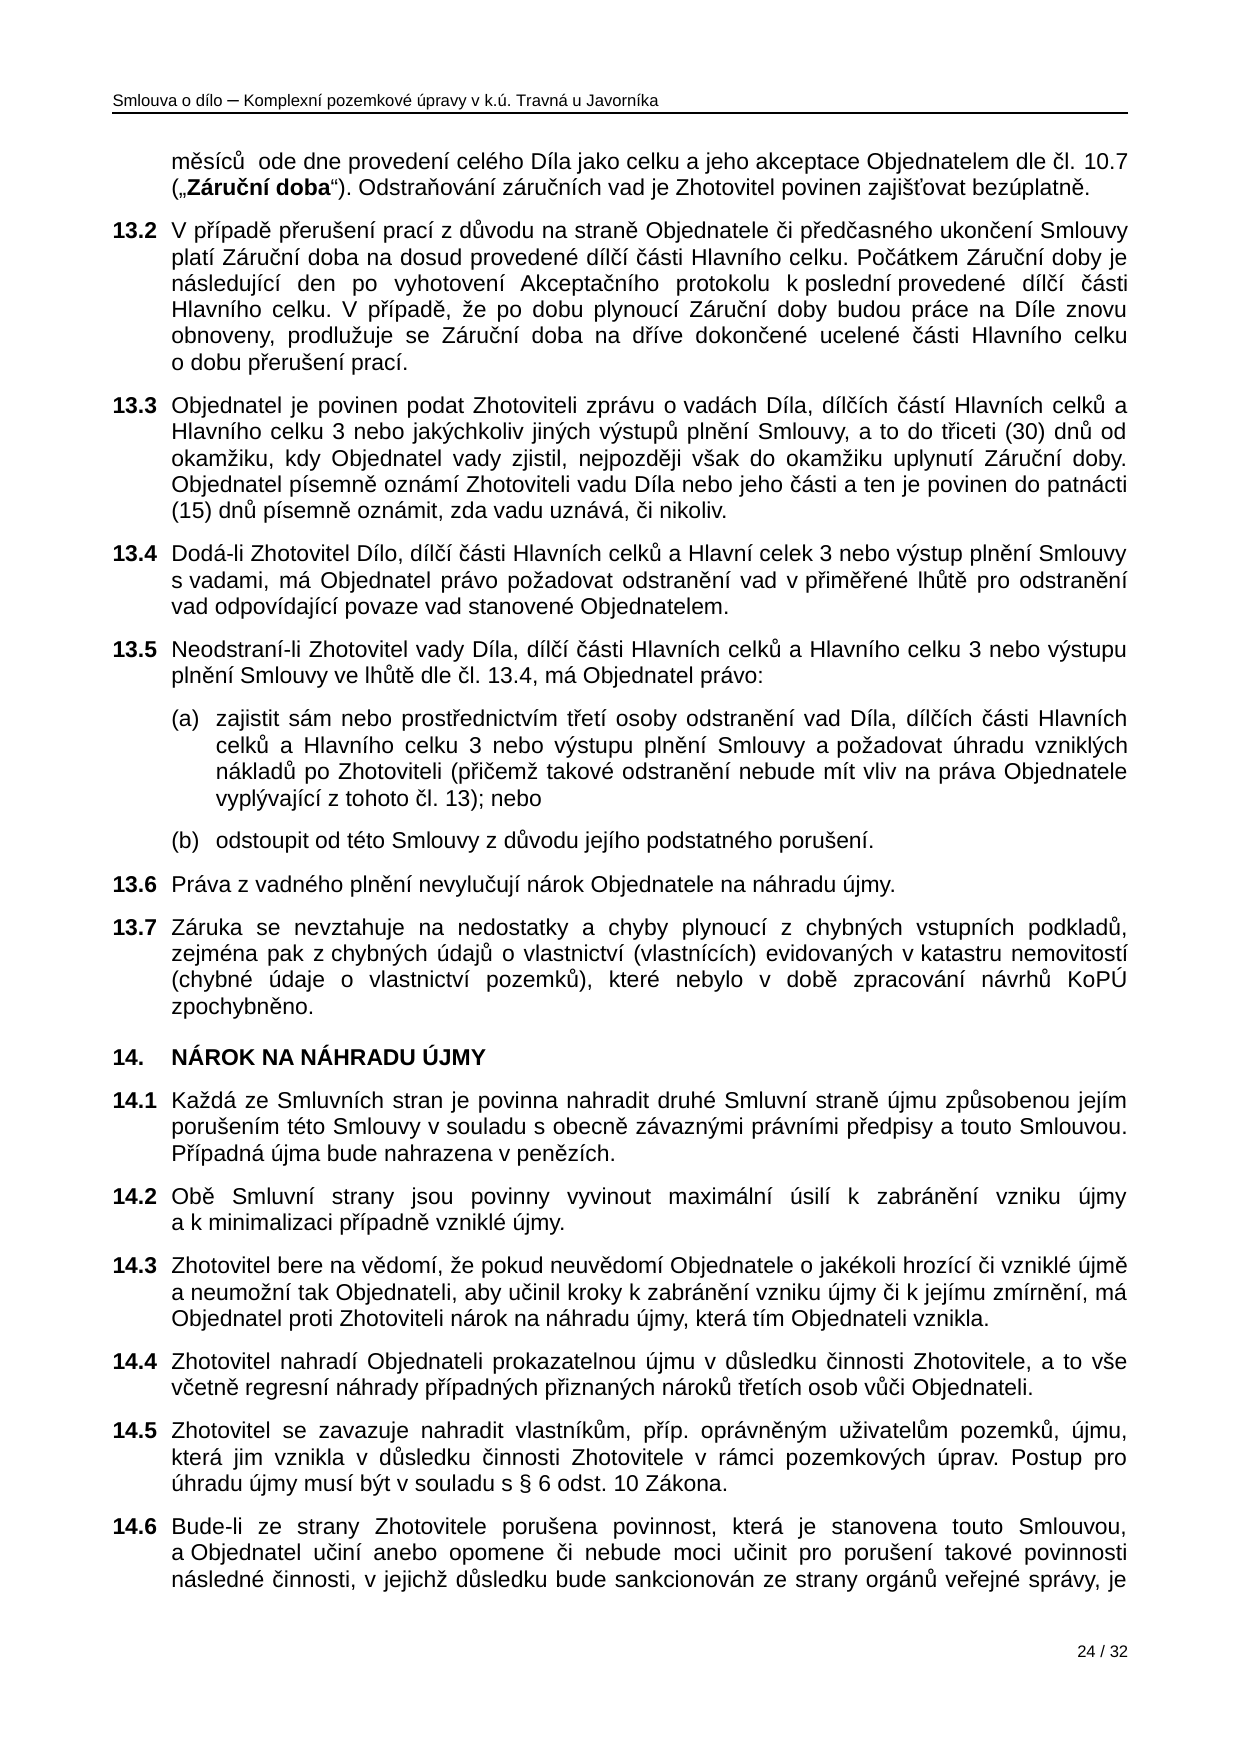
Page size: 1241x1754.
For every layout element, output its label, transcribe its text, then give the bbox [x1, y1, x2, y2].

text Dodá-li Zhotovitel Dílo, dílčí části Hlavních celků a Hlavní celek 3 nebo výstup plnění Smlouvy s vadami, má Objednatel právo požadovat odstranění vad v přiměřené lhůtě pro odstranění vad odpovídající povaze vad stanovené Objednatelem. [112, 540, 1128, 619]
text Zhotovitel bere na vědomí, že pokud neuvědomí Objednatele o jakékoli hrozící či vzniklé újmě a neumožní tak Objednateli, aby učinil kroky k zabránění vzniku újmy či k jejímu zmírnění, má Objednatel proti Zhotoviteli nárok na náhradu újmy, která tím Objednateli vznikla. [112, 1252, 1128, 1331]
text Zhotovitel se zavazuje nahradit vlastníkům, příp. oprávněným uživatelům pozemků, újmu, která jim vznikla v důsledku činnosti Zhotovitele v rámci pozemkových úprav. Postup pro úhradu újmy musí být v souladu s § 6 odst. 10 Zákona. [112, 1417, 1128, 1496]
text Objednatel je povinen podat Zhotoviteli zprávu o vadách Díla, dílčích částí Hlavních celků a Hlavního celku 3 nebo jakýchkoliv jiných výstupů plnění Smlouvy, a to do třiceti (30) dnů od okamžiku, kdy Objednatel vady zjistil, nejpozději však do okamžiku uplynutí Záruční doby. Objednatel písemně oznámí Zhotoviteli vadu Díla nebo jeho části a ten je povinen do patnácti (15) dnů písemně oznámit, zda vadu uznává, či nikoliv. [112, 392, 1128, 524]
list zajistit sám nebo prostřednictvím třetí osoby odstranění vad Díla, dílčích části Hlavních celků a Hlavního celku 3 nebo výstupu plnění Smlouvy a požadovat úhradu vzniklých nákladů po Zhotoviteli (přičemž takové odstranění nebude mít vliv na práva Objednatele vyplývající z tohoto čl. 13); nebo [171, 705, 1128, 811]
text V případě přerušení prací z důvodu na straně Objednatele či předčasného ukončení Smlouvy platí Záruční doba na dosud provedené dílčí části Hlavního celku. Počátkem Záruční doby je následující den po vyhotovení Akceptačního protokolu k poslední provedené dílčí části Hlavního celku. V případě, že po dobu plynoucí Záruční doby budou práce na Díle znovu obnoveny, prodlužuje se Záruční doba na dříve dokončené ucelené části Hlavního celku o dobu přerušení prací. [112, 217, 1128, 375]
text odstoupit od této Smlouvy z důvodu jejího podstatného porušení. [171, 827, 1128, 854]
text Práva z vadného plnění nevylučují nárok Objednatele na náhradu újmy. [112, 871, 1128, 897]
text Zhotovitel nahradí Objednateli prokazatelnou újmu v důsledku činnosti Zhotovitele, a to vše včetně regresní náhrady případných přiznaných nároků třetích osob vůči Objednateli. [112, 1348, 1128, 1401]
text Nárok na náhradu újmy [112, 1044, 1128, 1070]
text Záruka se nevztahuje na nedostatky a chyby plynoucí z chybných vstupních podkladů, zejména pak z chybných údajů o vlastnictví (vlastnících) evidovaných v katastru nemovitostí (chybné údaje o vlastnictví pozemků), které nebylo v době zpracování návrhů KoPÚ zpochybněno. [112, 913, 1128, 1019]
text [112, 1513, 1128, 1592]
text Každá ze Smluvních stran je povinna nahradit druhé Smluvní straně újmu způsobenou jejím porušením této Smlouvy v souladu s obecně závaznými právními předpisy a touto Smlouvou. Případná újma bude nahrazena v penězích. [112, 1087, 1128, 1166]
text Obě Smluvní strany jsou povinny vyvinout maximální úsilí k zabránění vzniku újmy a k minimalizaci případně vzniklé újmy. [112, 1183, 1128, 1235]
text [112, 148, 1128, 200]
text Neodstraní-li Zhotovitel vady Díla, dílčí části Hlavních celků a Hlavního celku 3 nebo výstupu plnění Smlouvy ve lhůtě dle čl. 13.4, má Objednatel právo: [112, 636, 1128, 689]
